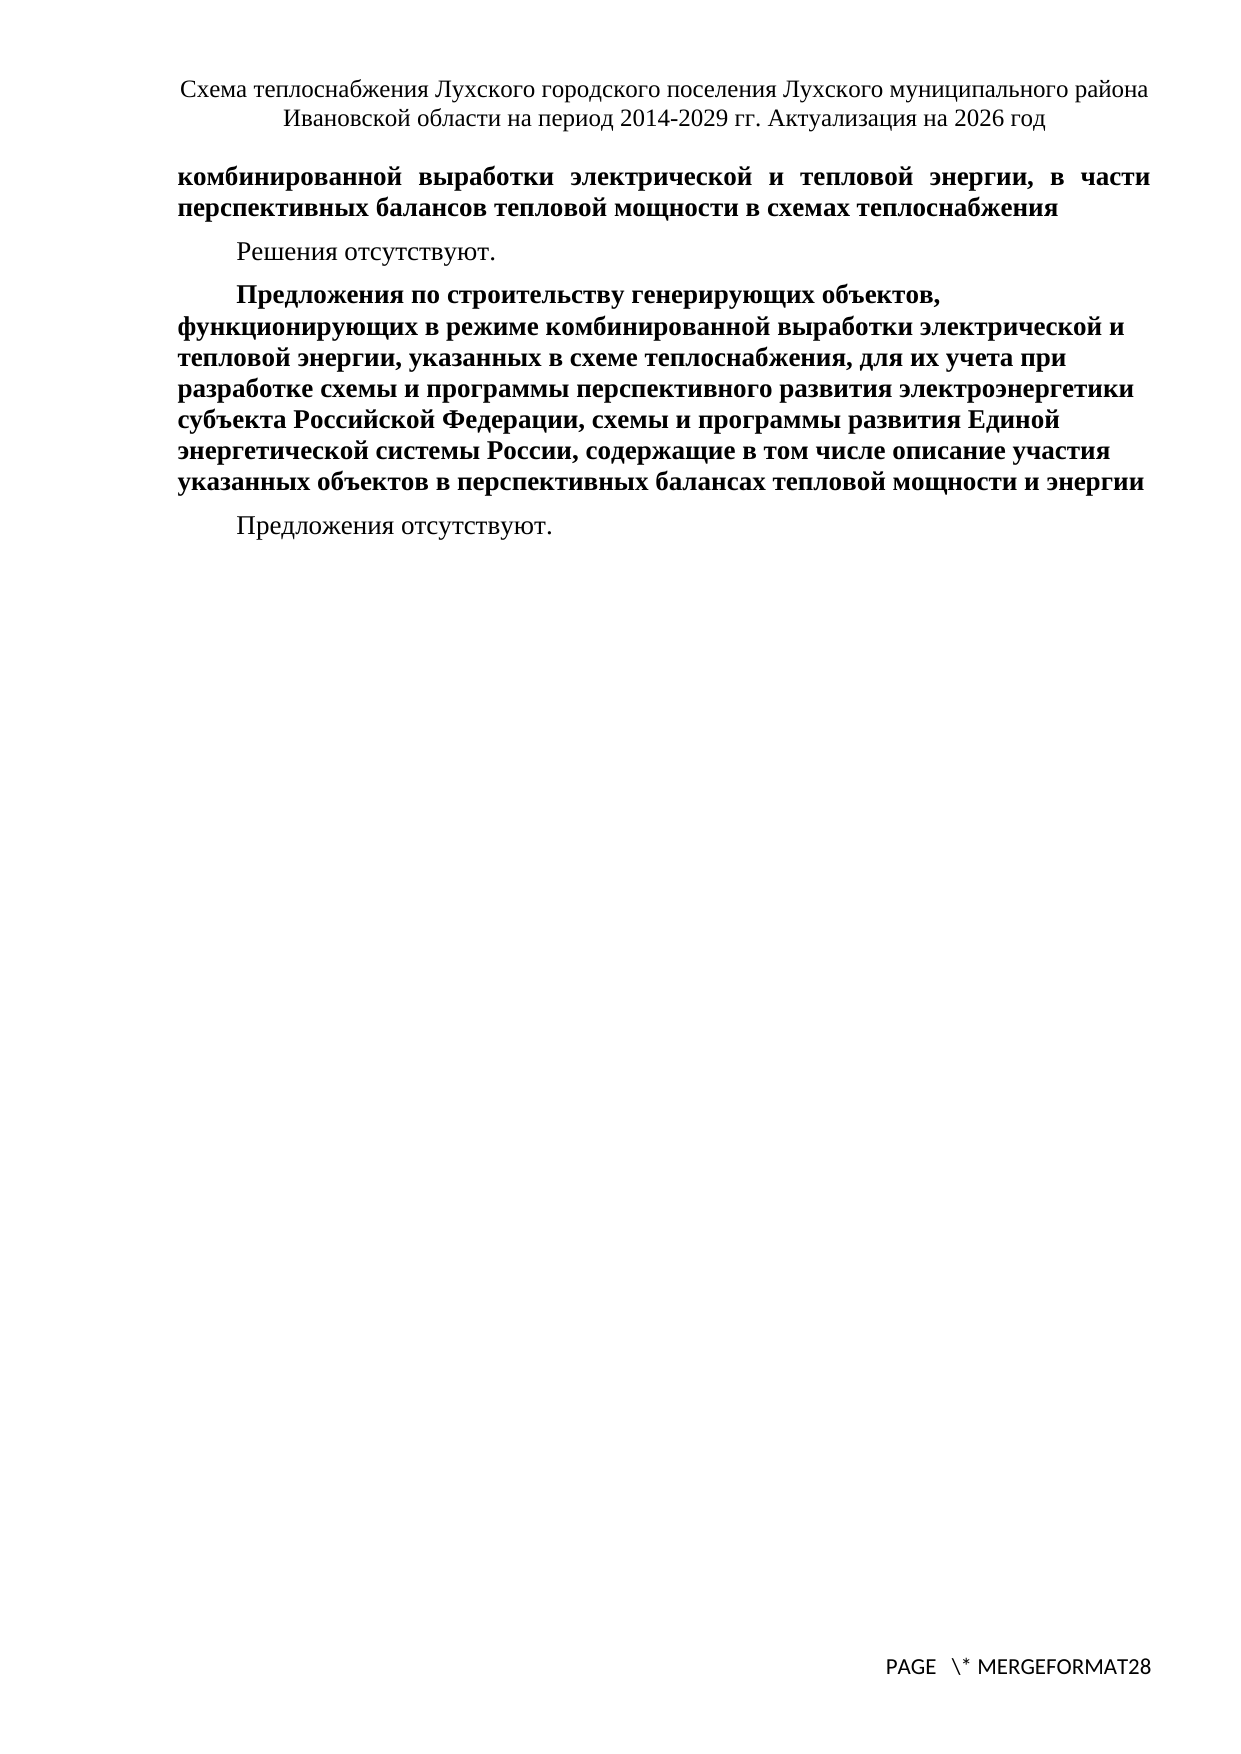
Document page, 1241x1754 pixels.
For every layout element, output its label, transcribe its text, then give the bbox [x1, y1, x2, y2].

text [177, 160, 1152, 222]
text Предложения отсутствуют. [177, 509, 1152, 540]
text Предложения по строительству генерирующих объектов, функционирующих в режиме комбинированной выработки электрической и тепловой энергии, указанных в схеме теплоснабжения, для их учета при разработке схемы и программы перспективного развития электроэнергетики субъекта Российской Федерации, схемы и программы развития Единой энергетической системы России, содержащие в том числе описание участия указанных объектов в перспективных балансах тепловой мощности и энергии [177, 278, 1152, 497]
text Решения отсутствуют. [177, 235, 1152, 266]
